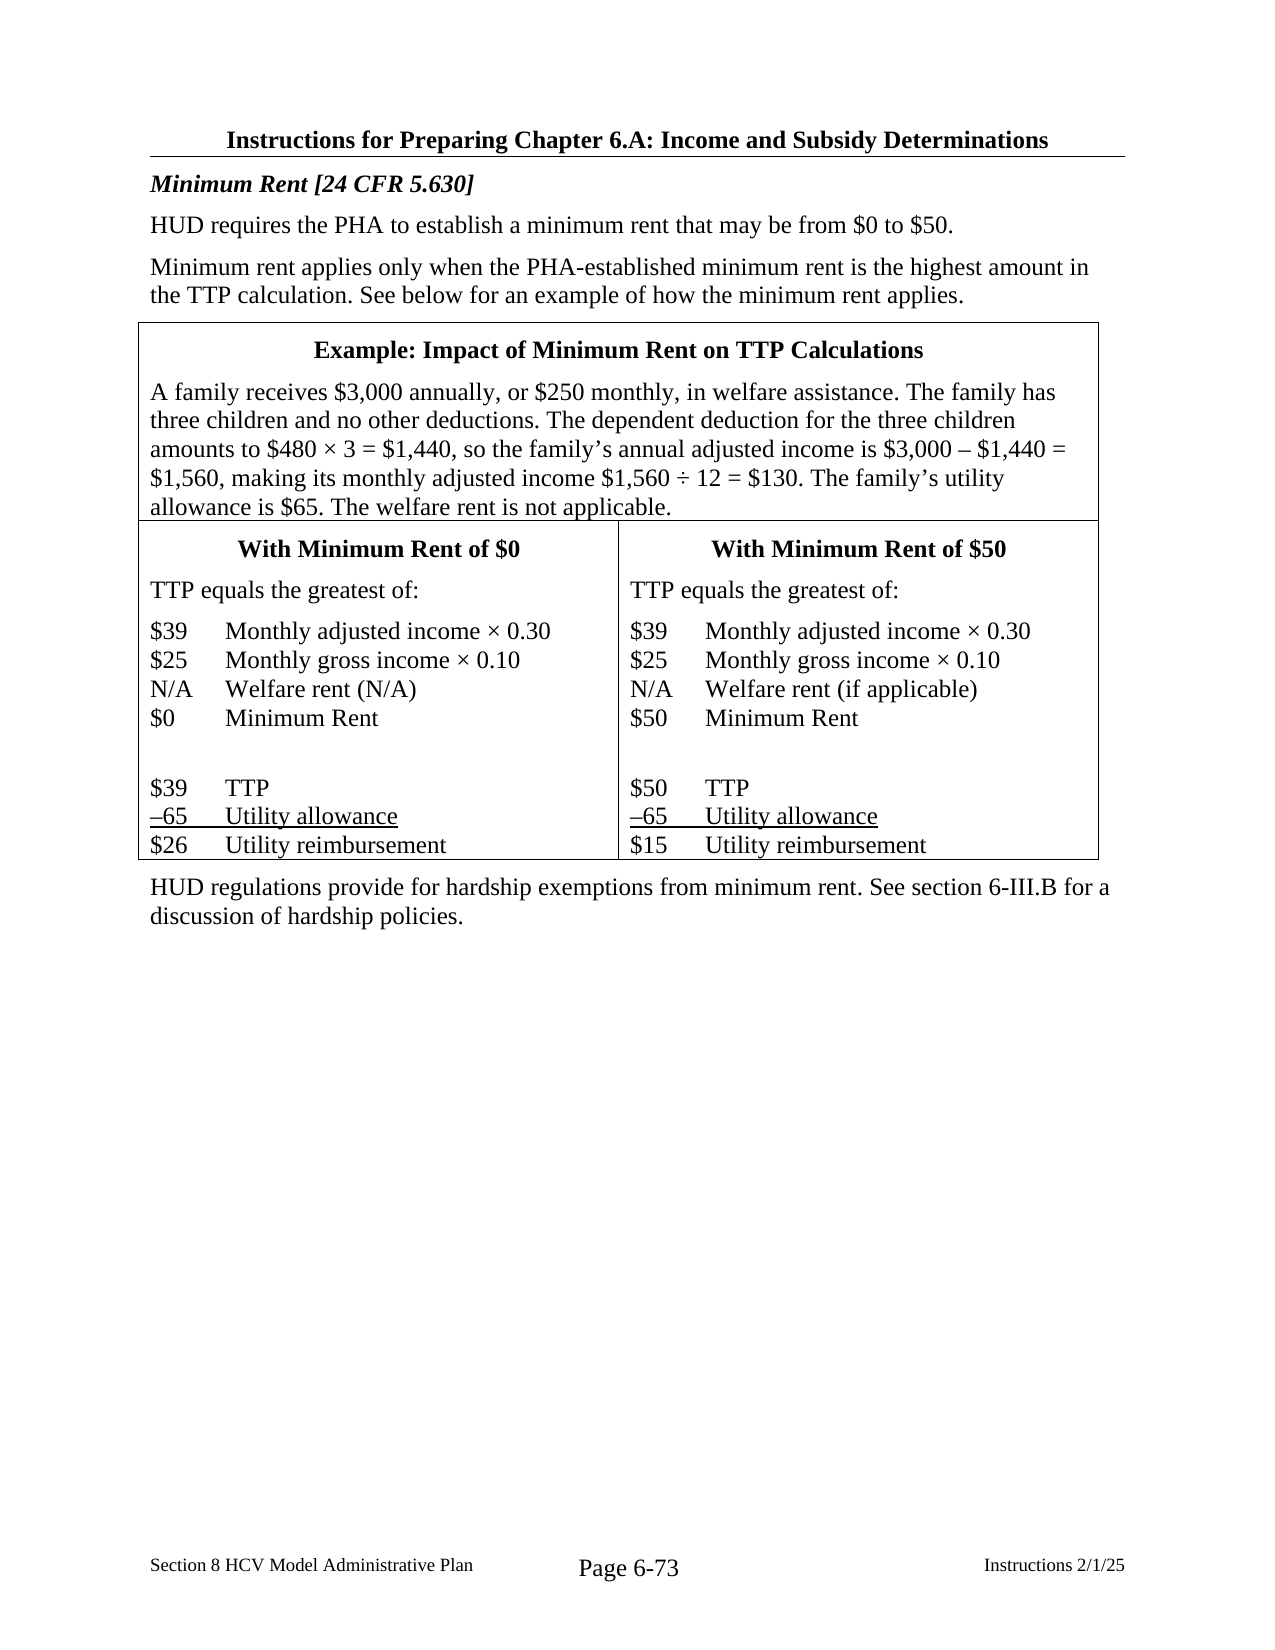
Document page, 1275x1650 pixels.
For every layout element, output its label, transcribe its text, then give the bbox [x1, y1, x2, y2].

text HUD regulations provide for hardship exemptions from minimum rent. See section 6-III.B for a discussion of hardship policies. [150, 872, 1125, 930]
text Minimum Rent [24 CFR 5.630] [150, 169, 1125, 198]
text Minimum rent applies only when the PHA-established minimum rent is the highest amount in the TTP calculation. See below for an example of how the minimum rent applies. [150, 252, 1125, 309]
table_header Example: Impact of Minimum Rent on TTP Calculations A family receives $3,000 annually, or $250 monthly, in welfare assistance. The family has three children and no other deductions. The dependent deduction for the three children amounts to $480 × 3 = $1,440, so the family’s annual adjusted income is $3,000 – $1,440 = $1,560, making its monthly adjusted income $1,560 ÷ 12 = $130. The family’s utility allowance is $65. The welfare rent is not applicable. [139, 323, 1098, 520]
text HUD requires the PHA to establish a minimum rent that may be from $0 to $50. [150, 211, 1125, 239]
table_cell With Minimum Rent of $0 TTP equals the greatest of: $39 Monthly adjusted income × 0.30 $25 Monthly gross income × 0.10 N/A Welfare rent (N/A) $0 Minimum Rent $39 TTP –65 Utility allowance $26 Utility reimbursement [139, 521, 618, 859]
table_cell With Minimum Rent of $50 TTP equals the greatest of: $39 Monthly adjusted income × 0.30 $25 Monthly gross income × 0.10 N/A Welfare rent (if applicable) $50 Minimum Rent $50 TTP –65 Utility allowance $15 Utility reimbursement [619, 521, 1098, 859]
